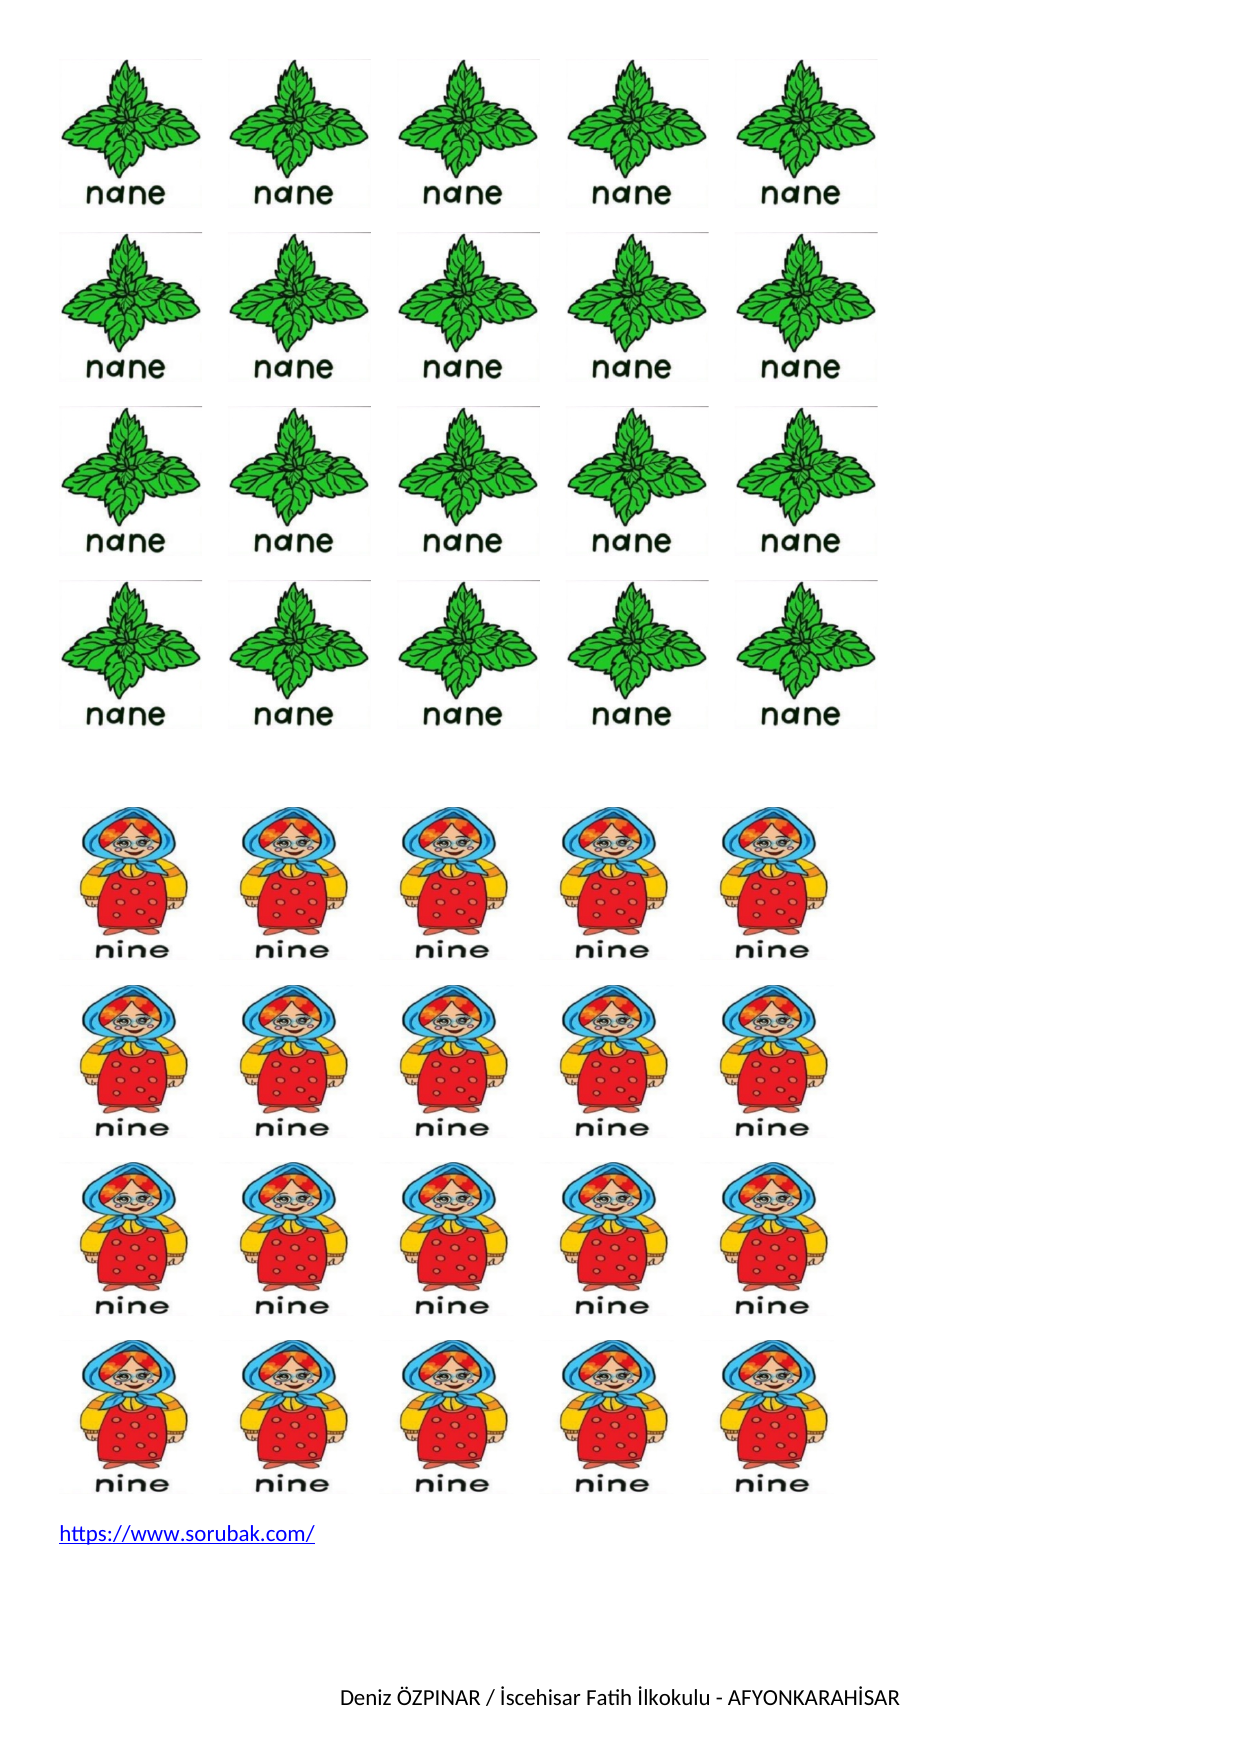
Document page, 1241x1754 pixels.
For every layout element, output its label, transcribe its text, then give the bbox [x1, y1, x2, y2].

picture [539, 1162, 674, 1316]
picture [59, 807, 194, 960]
picture [699, 1340, 834, 1494]
picture [539, 807, 674, 960]
picture [59, 406, 203, 556]
picture [379, 1340, 514, 1494]
picture [396, 406, 540, 556]
picture [227, 406, 371, 556]
picture [227, 580, 371, 729]
picture [219, 1162, 354, 1316]
picture [539, 985, 674, 1138]
picture [59, 985, 194, 1138]
picture [699, 1162, 834, 1316]
picture [379, 807, 514, 960]
picture [734, 580, 878, 729]
picture [59, 580, 203, 729]
picture [396, 232, 540, 382]
picture [539, 1340, 674, 1494]
picture [227, 59, 371, 208]
picture [59, 1340, 194, 1494]
picture [699, 807, 834, 960]
picture [59, 59, 203, 208]
picture [734, 59, 878, 208]
picture [219, 1340, 354, 1494]
picture [565, 580, 709, 729]
picture [565, 406, 709, 556]
picture [379, 1162, 514, 1316]
picture [379, 985, 514, 1138]
picture [699, 985, 834, 1138]
text https://www.sorubak.com/ [59, 1519, 1181, 1547]
picture [565, 232, 709, 382]
picture [219, 807, 354, 960]
picture [219, 985, 354, 1138]
picture [734, 406, 878, 556]
picture [734, 232, 878, 382]
picture [59, 232, 203, 382]
picture [227, 232, 371, 382]
picture [396, 59, 540, 208]
picture [396, 580, 540, 729]
picture [59, 1162, 194, 1316]
picture [565, 59, 709, 208]
